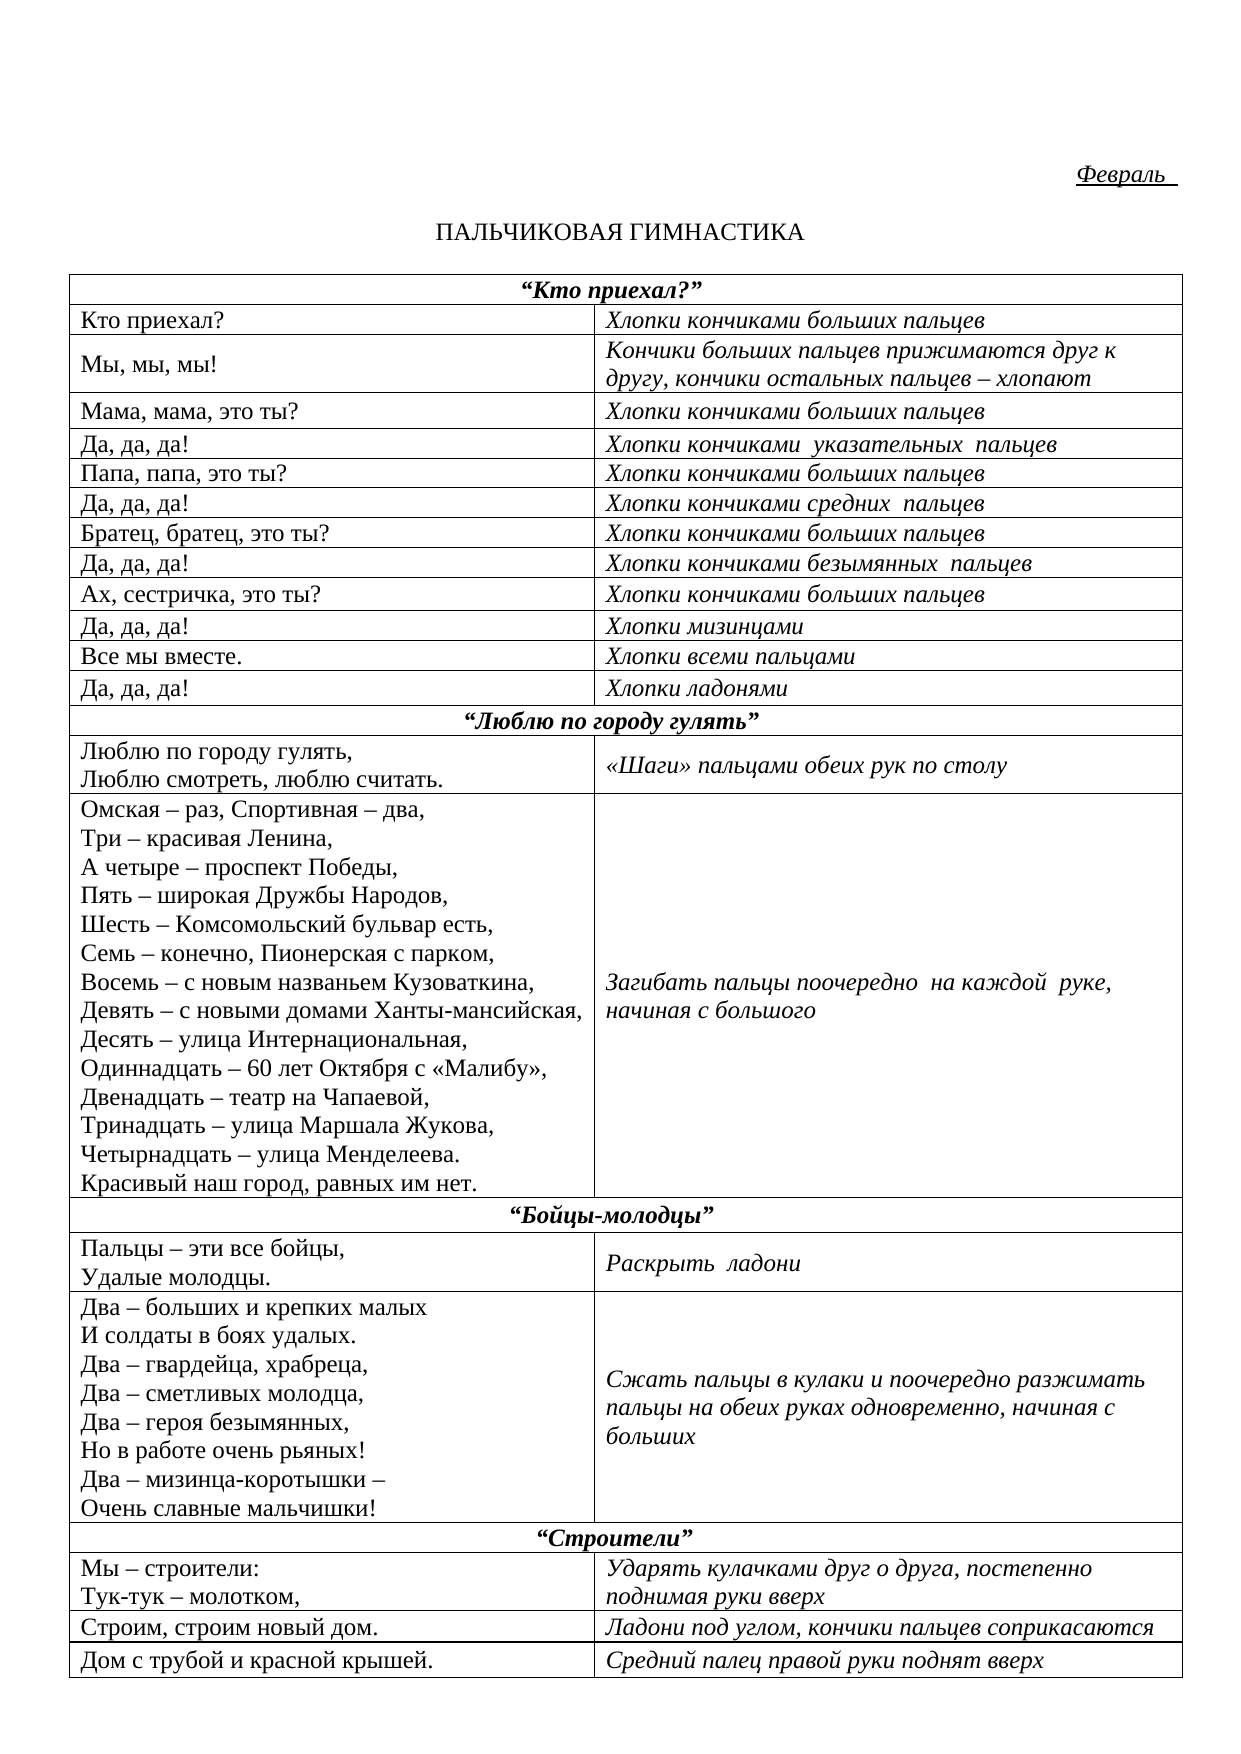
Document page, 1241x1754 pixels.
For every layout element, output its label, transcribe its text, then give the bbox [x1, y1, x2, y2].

table_cell Хлопки кончиками средних пальцев [595, 488, 1182, 517]
table_cell Хлопки ладонями [595, 671, 1182, 705]
table_cell Омская – раз, Спортивная – два, Три – красивая Ленина, А четыре – проспект Победы, Пять – широкая Дружбы Народов, Шесть – Комсомольский бульвар есть, Семь – конечно, Пионерская с парком, Восемь – с новым названьем Кузоваткина, Девять – с новыми домами Ханты-мансийская, Десять – улица Интернациональная, Одиннадцать – 60 лет Октября с «Малибу», Двенадцать – театр на Чапаевой, Тринадцать – улица Маршала Жукова, Четырнадцать – улица Менделеева. Красивый наш город, равных им нет. [70, 794, 594, 1197]
table_cell Да, да, да! [70, 488, 594, 517]
table_cell Хлопки кончиками больших пальцев [595, 518, 1182, 547]
table_cell Да, да, да! [70, 671, 594, 705]
table_cell “Люблю по городу гулять” [70, 706, 1182, 735]
table_cell Хлопки кончиками больших пальцев [595, 393, 1182, 428]
table_cell Два – больших и крепких малых И солдаты в боях удалых. Два – гвардейца, храбреца, Два – сметливых молодца, Два – героя безымянных, Но в работе очень рьяных! Два – мизинца-коротышки – Очень славные мальчишки! [70, 1292, 594, 1522]
table_cell Раскрыть ладони [595, 1233, 1182, 1291]
table_cell Ударять кулачками друг о друга, постепенно поднимая руки вверх [595, 1553, 1182, 1610]
table_cell Папа, папа, это ты? [70, 459, 594, 487]
table_cell Кто приехал? [70, 305, 594, 334]
table_cell “Бойцы-молодцы” [70, 1198, 1182, 1232]
table_cell Хлопки кончиками больших пальцев [595, 578, 1182, 610]
table_cell Да, да, да! [70, 548, 594, 577]
table_cell Хлопки мизинцами [595, 611, 1182, 640]
table_cell Мама, мама, это ты? [70, 393, 594, 428]
table_cell “Строители” [70, 1523, 1182, 1552]
table_cell Да, да, да! [70, 611, 594, 640]
table_cell Сжать пальцы в кулаки и поочередно разжимать пальцы на обеих руках одновременно, начиная с больших [595, 1292, 1182, 1522]
table_cell Хлопки кончиками больших пальцев [595, 305, 1182, 334]
table_cell Загибать пальцы поочередно на каждой руке, начиная с большого [595, 794, 1182, 1197]
table_cell Ах, сестричка, это ты? [70, 578, 594, 610]
table_header “Кто приехал?” [70, 275, 1182, 304]
table_cell Все мы вместе. [70, 641, 594, 669]
table_cell Люблю по городу гулять, Люблю смотреть, люблю считать. [70, 736, 594, 793]
table_cell Пальцы – эти все бойцы, Удалые молодцы. [70, 1233, 594, 1291]
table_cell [595, 1643, 1182, 1677]
table_cell Хлопки кончиками больших пальцев [595, 459, 1182, 487]
table_cell Мы – строители: Тук-тук – молотком, [70, 1553, 594, 1610]
table_cell Да, да, да! [70, 429, 594, 457]
table_cell Братец, братец, это ты? [70, 518, 594, 547]
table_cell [70, 1643, 594, 1677]
table_cell Ладони под углом, кончики пальцев соприкасаются [595, 1611, 1182, 1641]
table_cell Мы, мы, мы! [70, 335, 594, 392]
table_cell Кончики больших пальцев прижимаются друг к другу, кончики остальных пальцев – хлопают [595, 335, 1182, 392]
text ПАЛЬЧИКОВАЯ ГИМНАСТИКА [75, 217, 1165, 245]
table_cell Хлопки всеми пальцами [595, 641, 1182, 669]
table_cell Хлопки кончиками безымянных пальцев [595, 548, 1182, 577]
table_cell «Шаги» пальцами обеих рук по столу [595, 736, 1182, 793]
text Февраль [75, 159, 1165, 188]
table_cell Строим, строим новый дом. [70, 1611, 594, 1641]
table_cell Хлопки кончиками указательных пальцев [595, 429, 1182, 457]
